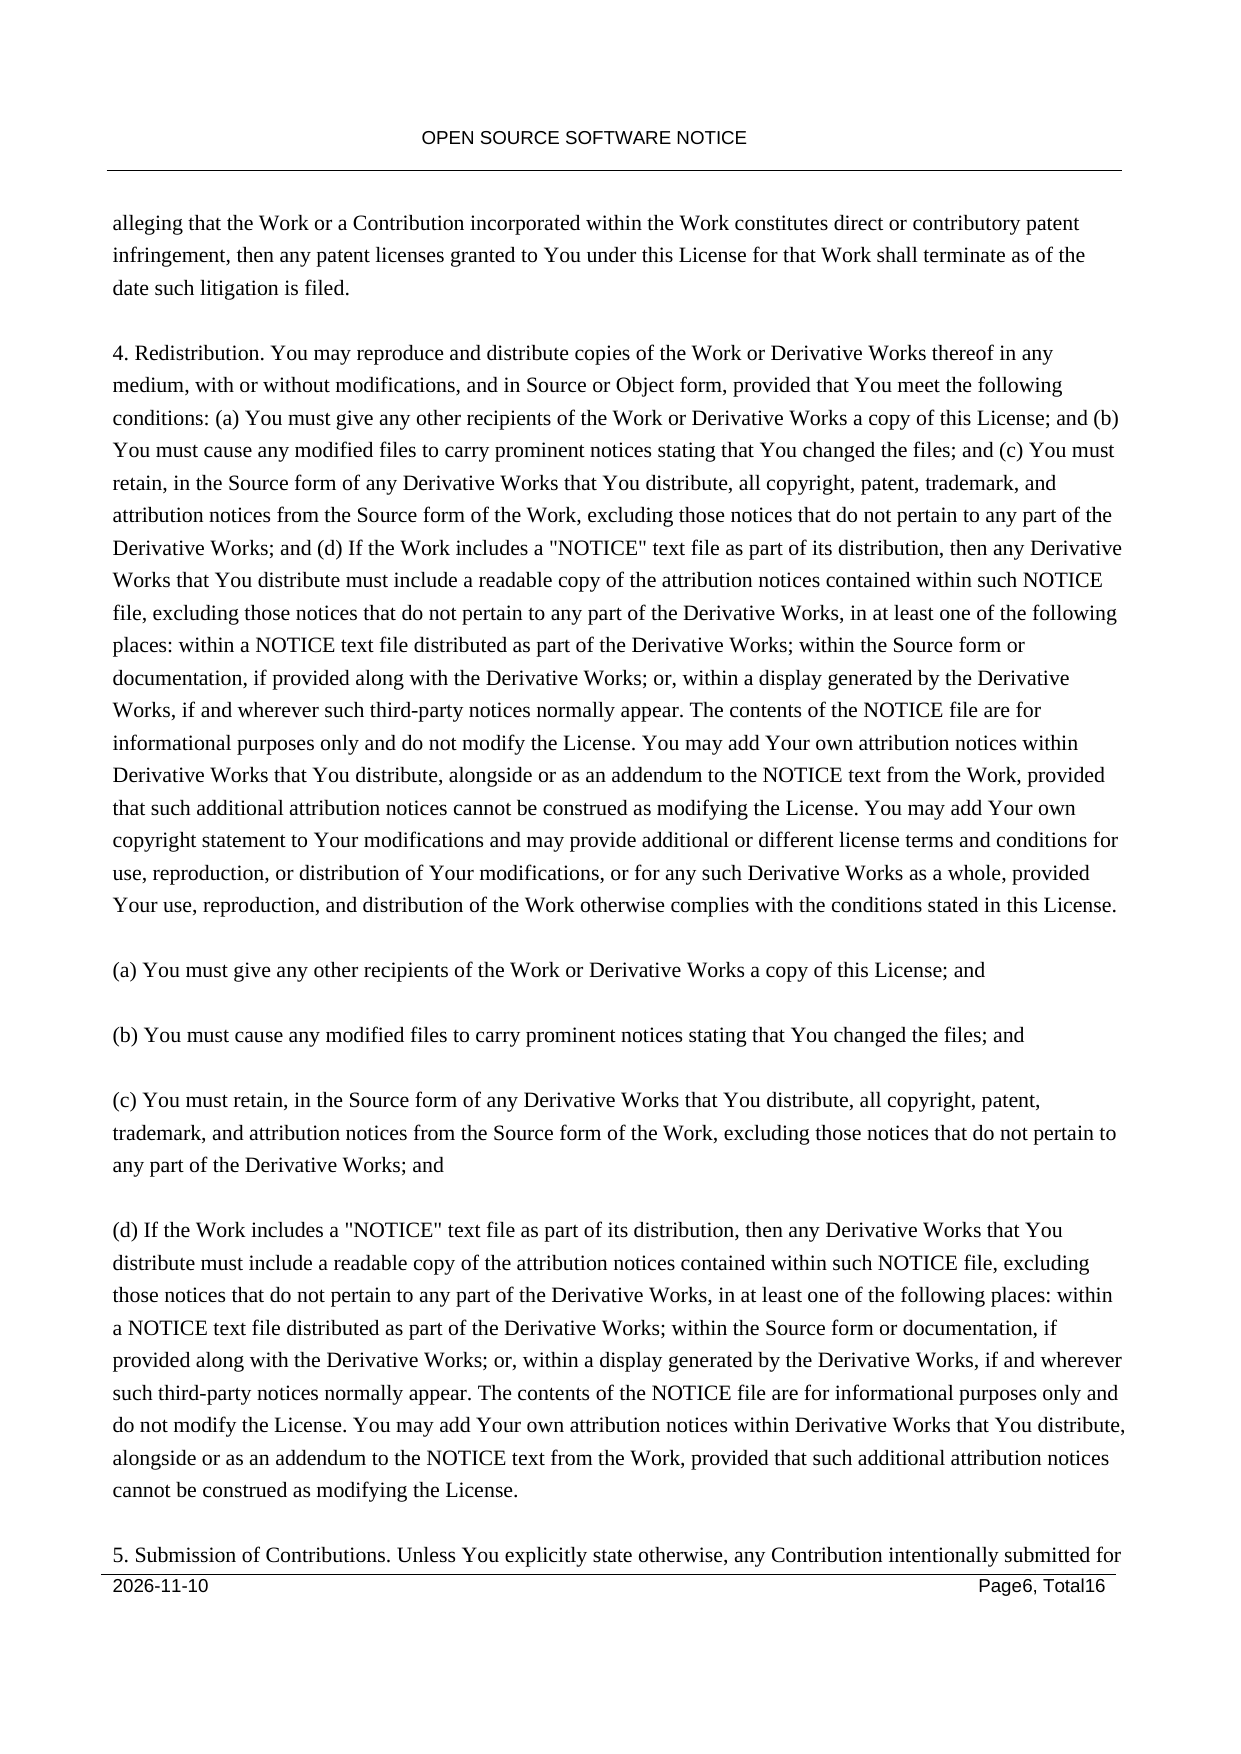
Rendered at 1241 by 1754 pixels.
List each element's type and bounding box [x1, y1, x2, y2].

text [112, 206, 1128, 1571]
